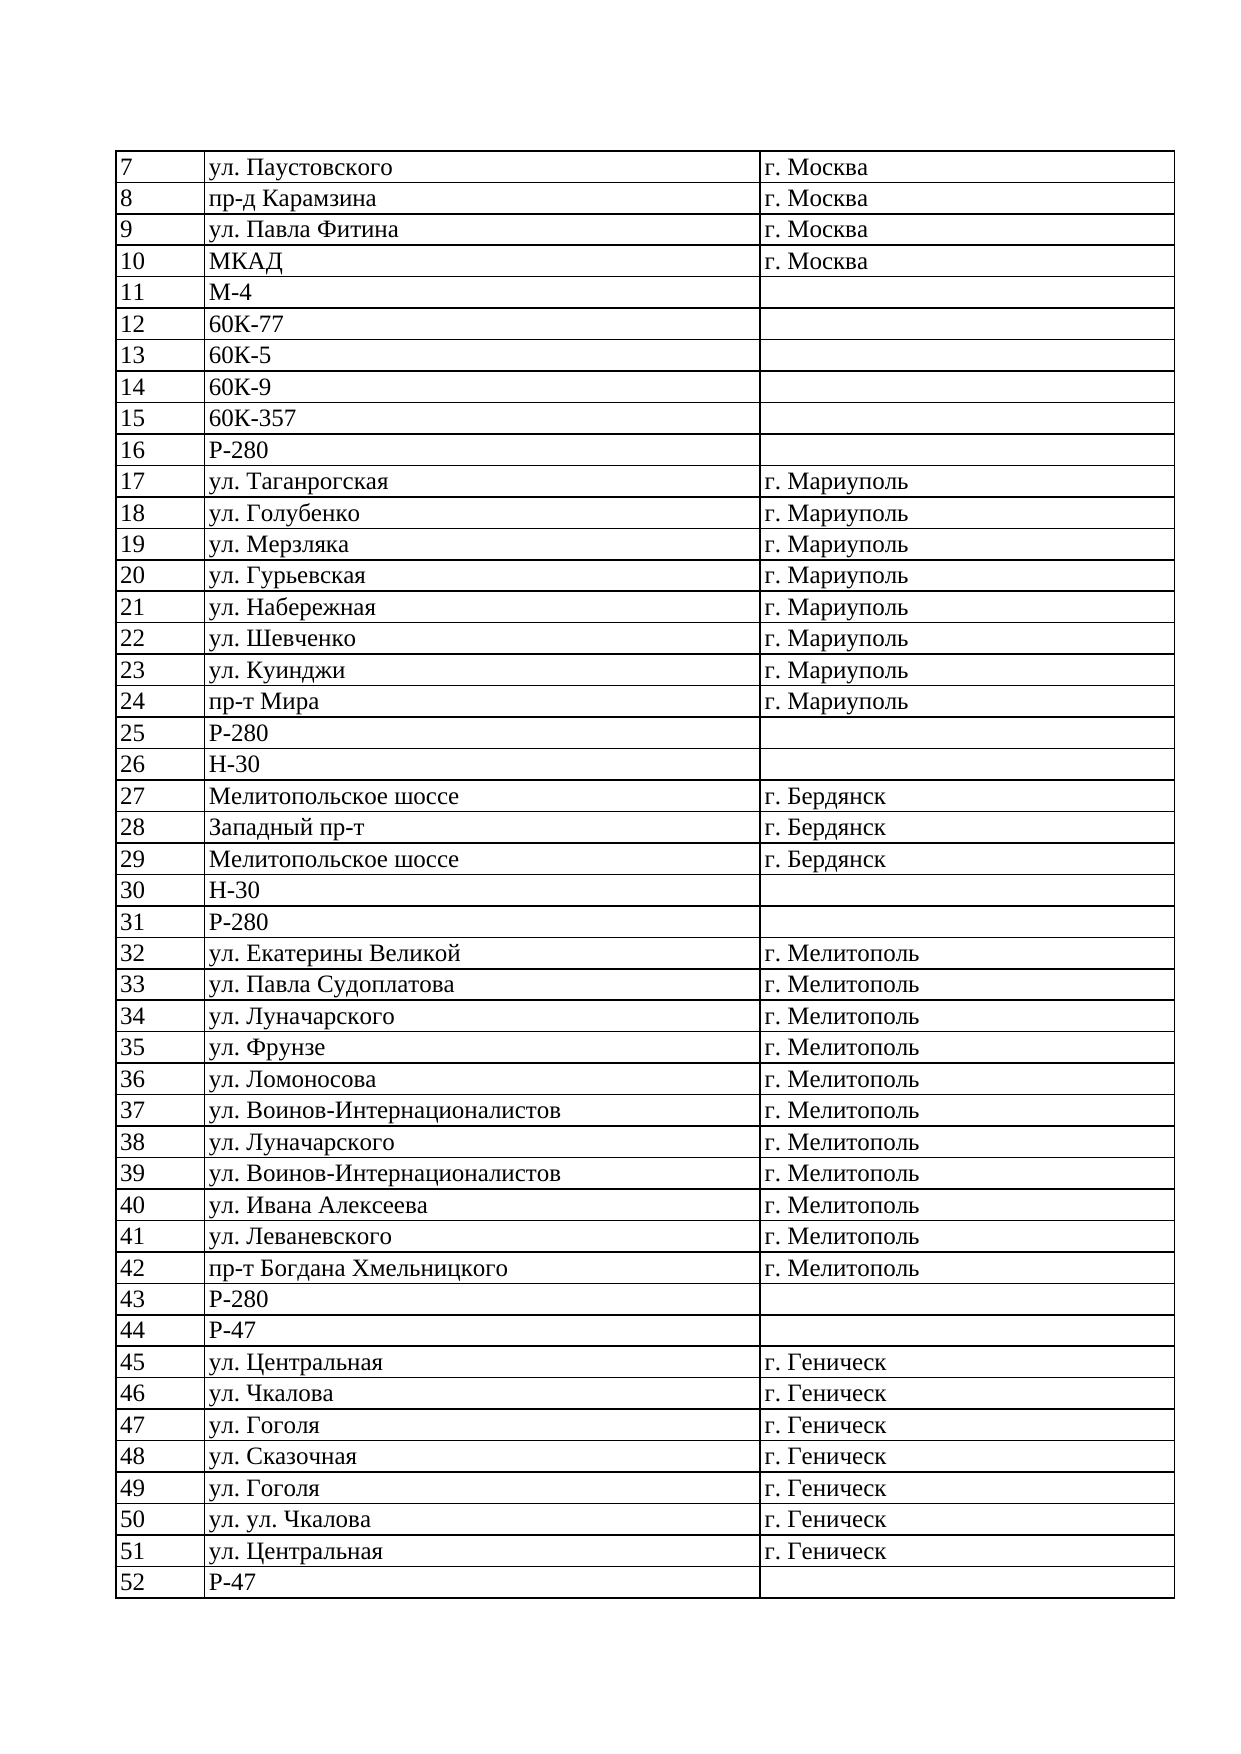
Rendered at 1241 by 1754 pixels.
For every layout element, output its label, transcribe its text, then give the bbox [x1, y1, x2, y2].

table_cell 47 [117, 1410, 204, 1440]
table_cell 34 [117, 1001, 204, 1031]
table_cell г. Москва [761, 152, 1174, 181]
table_cell Р-280 [205, 1284, 759, 1314]
table_cell 33 [117, 970, 204, 999]
table_cell г. Бердянск [761, 812, 1174, 842]
table_cell г. Мариуполь [761, 498, 1174, 527]
table_cell 27 [117, 781, 204, 811]
table_cell пр-д Карамзина [205, 183, 759, 213]
table_cell ул. Паустовского [205, 152, 759, 181]
table_cell 38 [117, 1127, 204, 1157]
table_cell [761, 309, 1174, 339]
table_cell ул. Мерзляка [205, 529, 759, 559]
table_cell г. Мариуполь [761, 529, 1174, 559]
table_cell 17 [117, 466, 204, 496]
table_cell 49 [117, 1473, 204, 1503]
table_cell 31 [117, 907, 204, 936]
table_cell [761, 372, 1174, 402]
table_cell ул. Чкалова [205, 1378, 759, 1408]
table_cell г. Геническ [761, 1410, 1174, 1440]
table_cell 24 [117, 686, 204, 716]
table_cell ул. Голубенко [205, 498, 759, 527]
table_cell 25 [117, 718, 204, 748]
table_cell г. Мариуполь [761, 592, 1174, 622]
table_cell 26 [117, 749, 204, 779]
table_cell г. Мелитополь [761, 1158, 1174, 1188]
table_cell [761, 907, 1174, 936]
table_cell 30 [117, 875, 204, 905]
table_cell ул. Ломоносова [205, 1064, 759, 1094]
table_cell г. Бердянск [761, 781, 1174, 811]
table_cell 40 [117, 1190, 204, 1219]
table_cell г. Мелитополь [761, 1190, 1174, 1219]
table_cell ул. Гоголя [205, 1473, 759, 1503]
table_cell 37 [117, 1095, 204, 1125]
table_cell г. Мелитополь [761, 1095, 1174, 1125]
table_cell 32 [117, 938, 204, 968]
table_cell 36 [117, 1064, 204, 1094]
table_cell 46 [117, 1378, 204, 1408]
table_cell 18 [117, 498, 204, 527]
table_cell 13 [117, 340, 204, 370]
table_cell ул. Павла Фитина [205, 215, 759, 244]
table_cell 10 [117, 246, 204, 276]
table_cell Мелитопольское шоссе [205, 781, 759, 811]
table_cell г. Мариуполь [761, 623, 1174, 653]
table_cell [761, 718, 1174, 748]
table_cell [761, 1567, 1174, 1597]
table_cell г. Геническ [761, 1504, 1174, 1534]
table_cell 12 [117, 309, 204, 339]
table_cell г. Мариуполь [761, 561, 1174, 590]
table_cell г. Мелитополь [761, 1064, 1174, 1094]
table_cell 60К-77 [205, 309, 759, 339]
table_cell ул. Сказочная [205, 1441, 759, 1471]
table_cell 14 [117, 372, 204, 402]
table_cell г. Мелитополь [761, 1127, 1174, 1157]
table_cell ул. Гурьевская [205, 561, 759, 590]
table_cell ул. Центральная [205, 1347, 759, 1377]
table_cell Р-47 [205, 1567, 759, 1597]
table_cell 28 [117, 812, 204, 842]
table_cell [761, 435, 1174, 464]
table_cell 15 [117, 403, 204, 433]
table_cell 48 [117, 1441, 204, 1471]
table_cell пр-т Богдана Хмельницкого [205, 1253, 759, 1282]
table_cell [761, 403, 1174, 433]
table_cell МКАД [205, 246, 759, 276]
table_cell г. Москва [761, 183, 1174, 213]
table_cell 8 [117, 183, 204, 213]
table_cell г. Мелитополь [761, 1032, 1174, 1062]
table_cell г. Мелитополь [761, 1001, 1174, 1031]
table_cell 42 [117, 1253, 204, 1282]
table_cell Р-280 [205, 435, 759, 464]
table_cell ул. Центральная [205, 1536, 759, 1566]
table_cell ул. Шевченко [205, 623, 759, 653]
table_cell г. Мелитополь [761, 938, 1174, 968]
table_cell г. Москва [761, 246, 1174, 276]
table_cell ул. Куинджи [205, 655, 759, 685]
table_cell ул. Гоголя [205, 1410, 759, 1440]
table_cell Н-30 [205, 749, 759, 779]
table_cell 44 [117, 1316, 204, 1345]
table_cell ул. Екатерины Великой [205, 938, 759, 968]
table_cell г. Мелитополь [761, 1221, 1174, 1251]
table_cell г. Москва [761, 215, 1174, 244]
table_cell г. Геническ [761, 1378, 1174, 1408]
table_cell Р-47 [205, 1316, 759, 1345]
table_cell 9 [117, 215, 204, 244]
table_cell 60К-9 [205, 372, 759, 402]
table_cell [761, 875, 1174, 905]
table_cell [761, 277, 1174, 307]
table_cell г. Геническ [761, 1536, 1174, 1566]
table_cell [761, 1284, 1174, 1314]
table_cell Западный пр-т [205, 812, 759, 842]
table_cell 22 [117, 623, 204, 653]
table_cell г. Мариуполь [761, 655, 1174, 685]
table_cell 11 [117, 277, 204, 307]
table_cell пр-т Мира [205, 686, 759, 716]
table_cell ул. Фрунзе [205, 1032, 759, 1062]
table_cell г. Геническ [761, 1473, 1174, 1503]
table_cell 41 [117, 1221, 204, 1251]
table_cell 21 [117, 592, 204, 622]
table_cell ул. ул. Чкалова [205, 1504, 759, 1534]
table_cell г. Мариуполь [761, 686, 1174, 716]
table_cell 50 [117, 1504, 204, 1534]
table_cell 19 [117, 529, 204, 559]
table_cell 43 [117, 1284, 204, 1314]
table_cell 29 [117, 844, 204, 873]
table_cell [761, 749, 1174, 779]
table_cell 45 [117, 1347, 204, 1377]
table_cell ул. Таганрогская [205, 466, 759, 496]
table_cell 16 [117, 435, 204, 464]
table_cell ул. Луначарского [205, 1127, 759, 1157]
table_cell Н-30 [205, 875, 759, 905]
table_cell 23 [117, 655, 204, 685]
table_cell г. Мелитополь [761, 1253, 1174, 1282]
table_cell [761, 1316, 1174, 1345]
table_cell Р-280 [205, 718, 759, 748]
table_cell г. Мелитополь [761, 970, 1174, 999]
table_cell г. Мариуполь [761, 466, 1174, 496]
table_cell 7 [117, 152, 204, 181]
table_cell г. Геническ [761, 1347, 1174, 1377]
table_cell 52 [117, 1567, 204, 1597]
table_cell ул. Луначарского [205, 1001, 759, 1031]
table_cell г. Геническ [761, 1441, 1174, 1471]
table_cell ул. Леваневского [205, 1221, 759, 1251]
table_cell 60К-5 [205, 340, 759, 370]
table_cell ул. Павла Судоплатова [205, 970, 759, 999]
table_cell 35 [117, 1032, 204, 1062]
table_cell М-4 [205, 277, 759, 307]
table_cell 60К-357 [205, 403, 759, 433]
table_cell 39 [117, 1158, 204, 1188]
table_cell ул. Воинов-Интернационалистов [205, 1158, 759, 1188]
table_cell ул. Ивана Алексеева [205, 1190, 759, 1219]
table_cell Мелитопольское шоссе [205, 844, 759, 873]
table_cell ул. Набережная [205, 592, 759, 622]
table_cell г. Бердянск [761, 844, 1174, 873]
table_cell [761, 340, 1174, 370]
table_cell 51 [117, 1536, 204, 1566]
table_cell 20 [117, 561, 204, 590]
table_cell Р-280 [205, 907, 759, 936]
table_cell ул. Воинов-Интернационалистов [205, 1095, 759, 1125]
